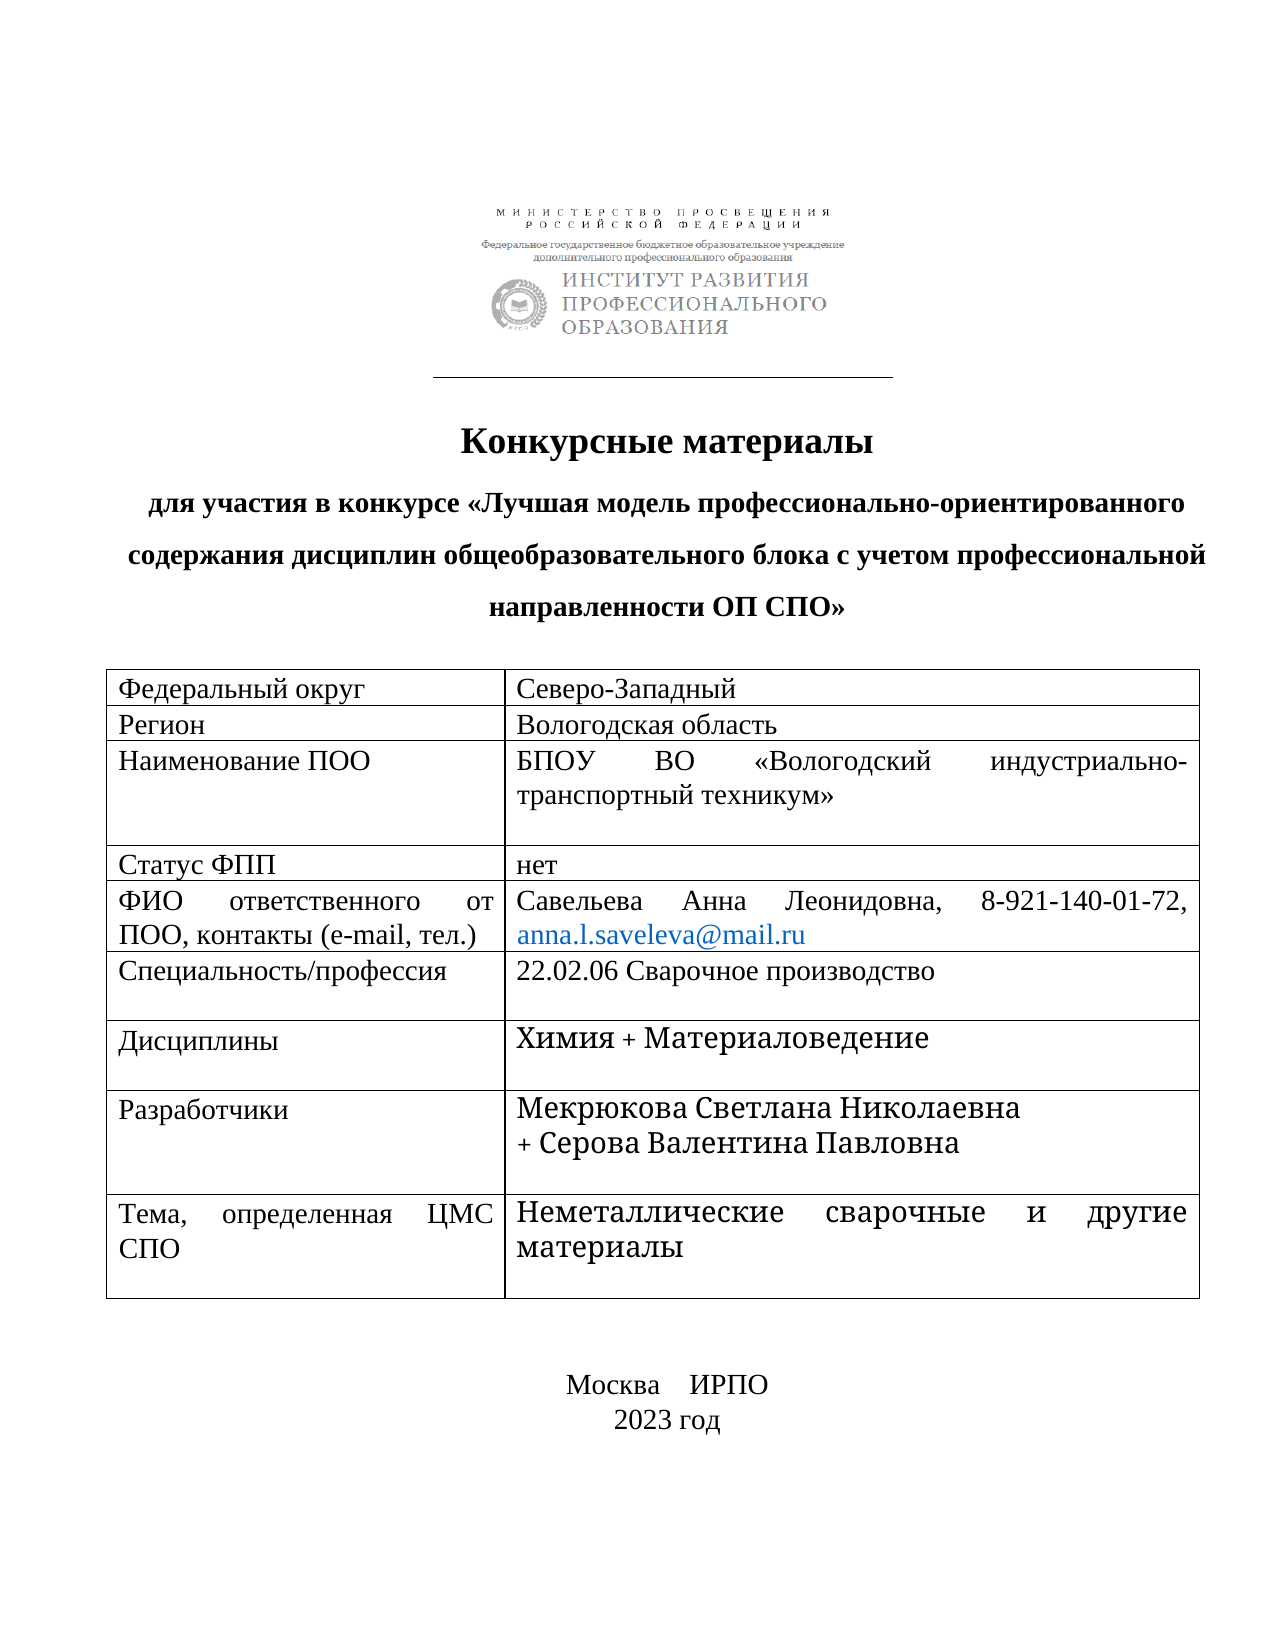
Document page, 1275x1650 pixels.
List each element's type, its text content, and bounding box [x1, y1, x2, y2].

table_cell нет [506, 846, 1199, 880]
table_cell Вологодская область [506, 706, 1199, 740]
text 2023 год [118, 1401, 1216, 1436]
table_header Северо-Западный [506, 670, 1199, 704]
table_cell Тема, определенная ЦМС СПО [107, 1195, 504, 1298]
text для участия в конкурсе «Лучшая модель профессионально-ориентированного содержания дисциплин общеобразовательного блока с учетом профессиональной направленности ОП СПО» [118, 483, 1216, 623]
table_cell Неметаллические сварочные и другие материалы [506, 1195, 1199, 1298]
table_cell Дисциплины [107, 1021, 504, 1090]
table_cell ФИО ответственного от ПОО, контакты (e-mail, тел.) [107, 881, 504, 951]
table_cell Регион [107, 706, 504, 740]
table_cell Наименование ПОО [107, 741, 504, 844]
table_cell Мекрюкова Светлана Николаевна + Серова Валентина Павловна [506, 1091, 1199, 1194]
table_cell Савельева Анна Леонидовна, 8-921-140-01-72, anna.l.saveleva@mail.ru [506, 881, 1199, 951]
table_cell 22.02.06 Сварочное производство [506, 952, 1199, 1020]
table_cell Специальность/профессия [107, 952, 504, 1020]
text Конкурсные материалы [118, 417, 1216, 461]
table_header Федеральный округ [107, 670, 504, 704]
table_cell Разработчики [107, 1091, 504, 1194]
picture [412, 160, 922, 403]
table_cell Статус ФПП [107, 846, 504, 880]
text Москва ИРПО [118, 1366, 1216, 1401]
table_cell БПОУ ВО «Вологодский индустриально-транспортный техникум» [506, 741, 1199, 844]
table_cell Химия + Материаловедение [506, 1021, 1199, 1090]
